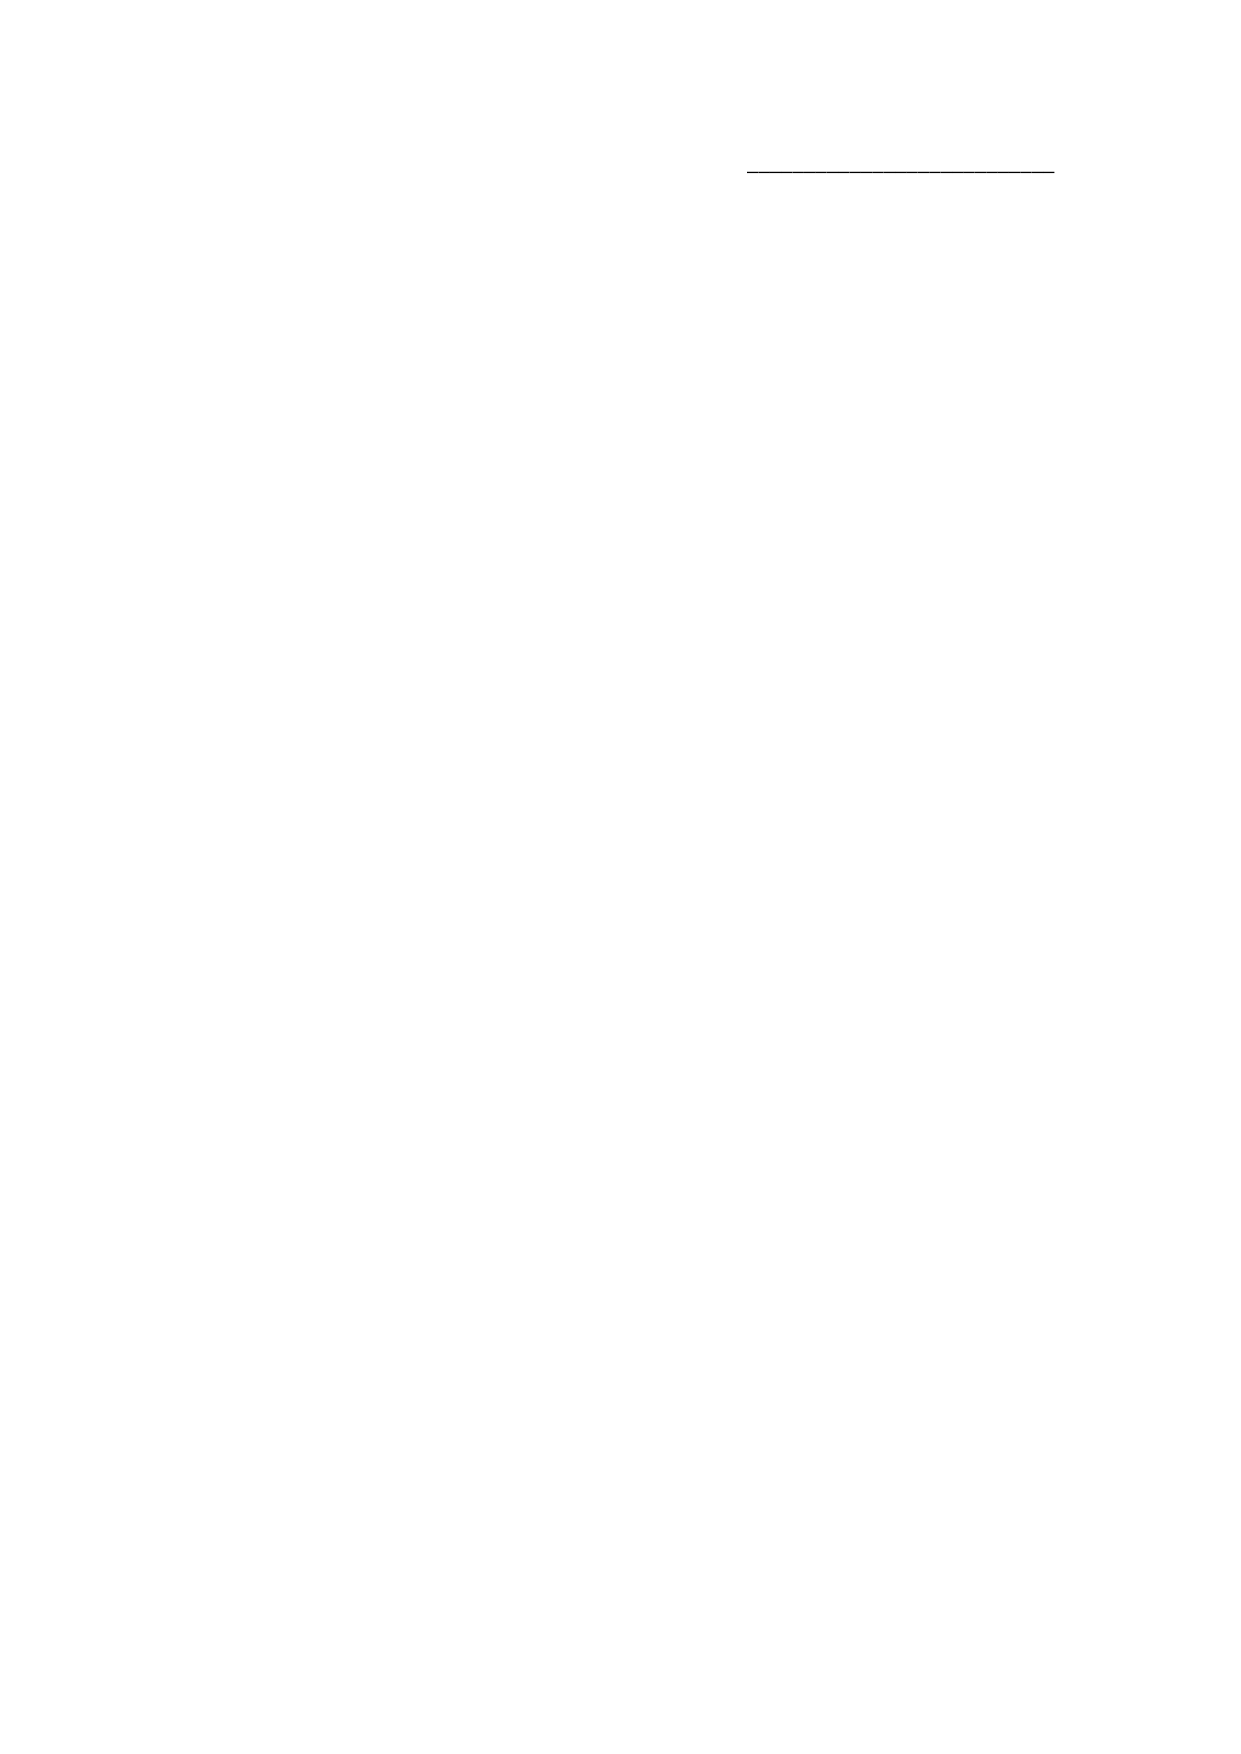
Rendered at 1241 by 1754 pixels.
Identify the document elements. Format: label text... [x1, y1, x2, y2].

text ___________________________ [148, 148, 1093, 176]
